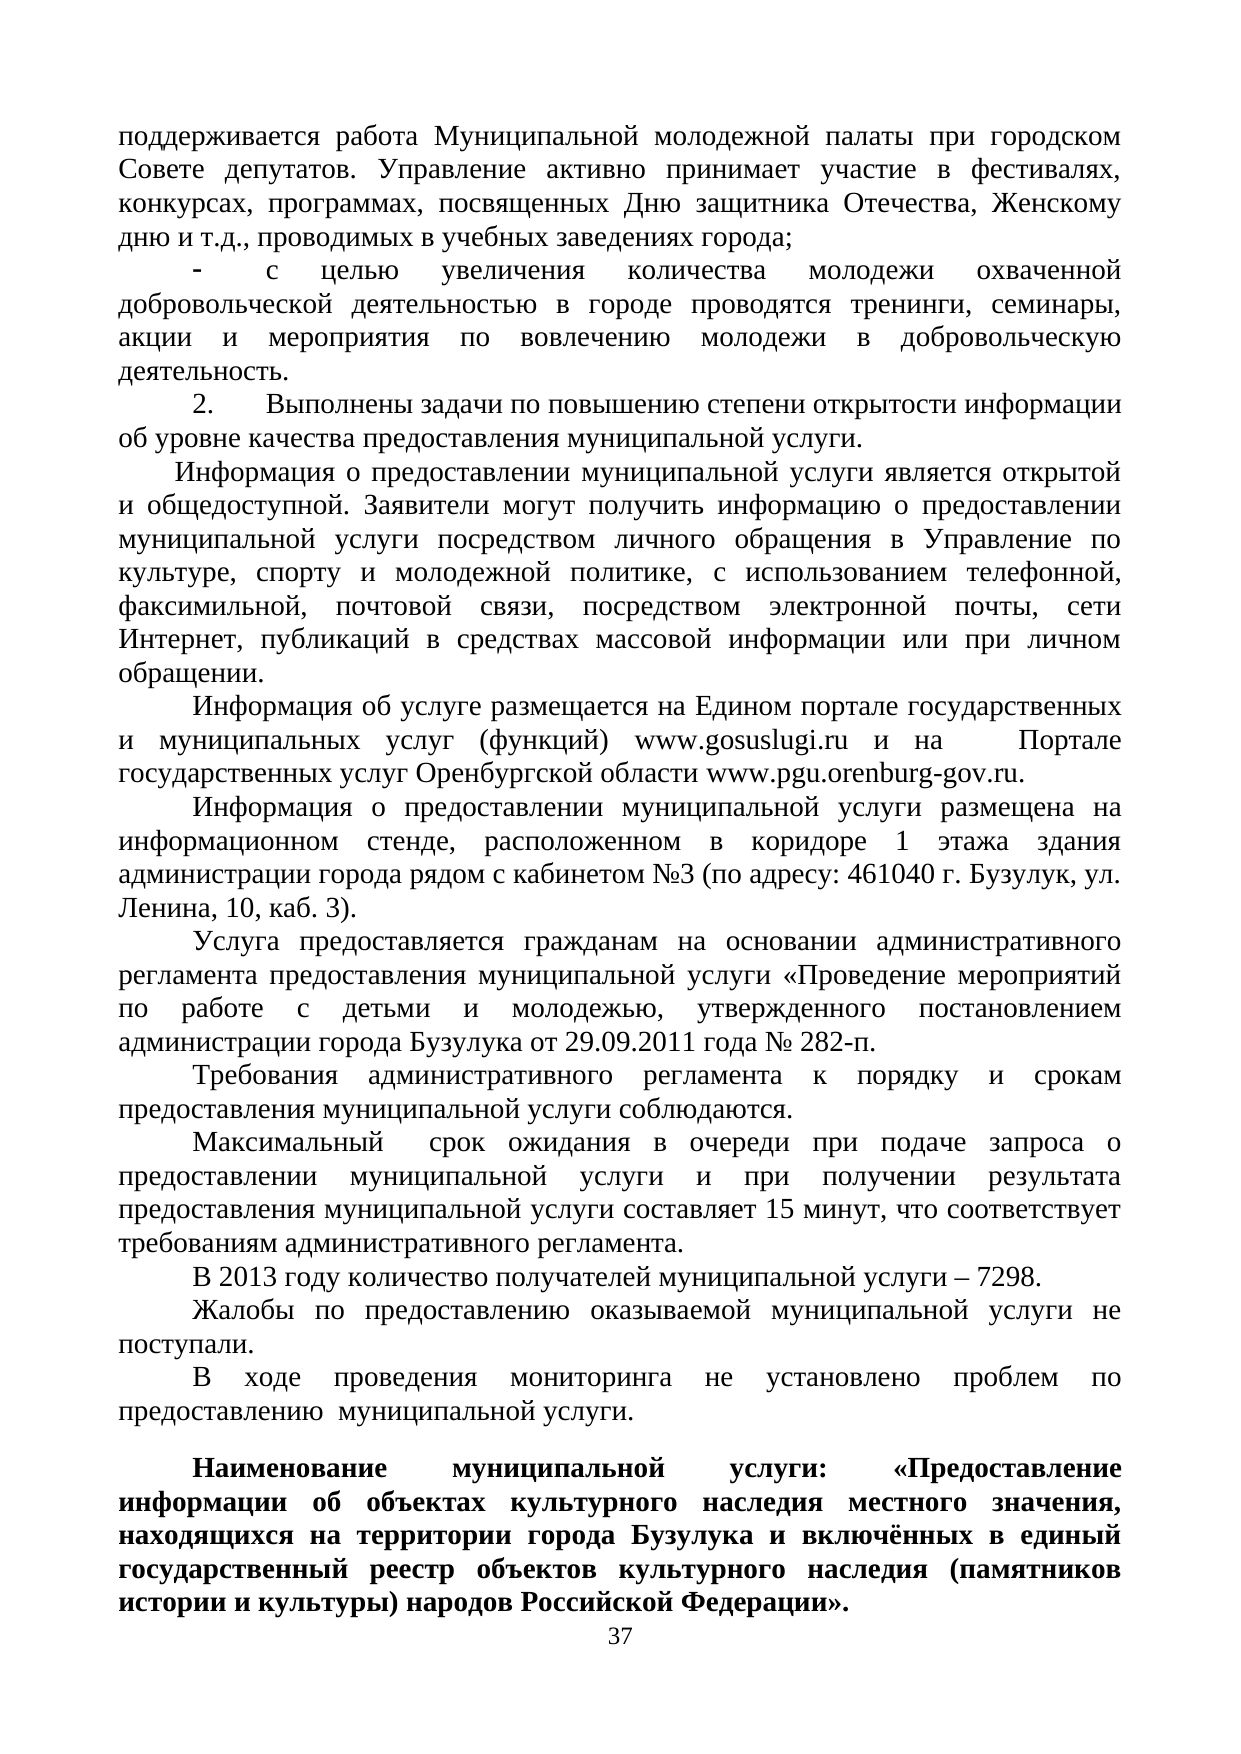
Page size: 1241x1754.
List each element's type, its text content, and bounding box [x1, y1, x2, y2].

text Информация о предоставлении муниципальной услуги является открытой и общедоступной. Заявители могут получить информацию о предоставлении муниципальной услуги посредством личного обращения в Управление по культуре, спорту и молодежной политике, с использованием телефонной, факсимильной, почтовой связи, посредством электронной почты, сети Интернет, публикаций в средствах массовой информации или при личном обращении. [118, 454, 1122, 688]
text Требования административного регламента к порядку и срокам предоставления муниципальной услуги соблюдаются. [118, 1057, 1122, 1124]
list Выполнены задачи по повышению степени открытости информации об уровне качества предоставления муниципальной услуги. [118, 387, 1122, 454]
list с целью увеличения количества молодежи охваченной добровольческой деятельностью в городе проводятся тренинги, семинары, акции и мероприятия по вовлечению молодежи в добровольческую деятельность. [118, 252, 1122, 387]
text В 2013 году количество получателей муниципальной услуги – 7298. [118, 1259, 1122, 1292]
text Услуга предоставляется гражданам на основании административного регламента предоставления муниципальной услуги «Проведение мероприятий по работе с детьми и молодежью, утвержденного постановлением администрации города Бузулука от 29.09.2011 года № 282-п. [118, 923, 1122, 1057]
text Максимальный срок ожидания в очереди при подаче запроса о предоставлении муниципальной услуги и при получении результата предоставления муниципальной услуги составляет 15 минут, что соответствует требованиям административного регламента. [118, 1124, 1122, 1259]
text Жалобы по предоставлению оказываемой муниципальной услуги не поступали. [118, 1292, 1122, 1359]
text Информация о предоставлении муниципальной услуги размещена на информационном стенде, расположенном в коридоре 1 этажа здания администрации города рядом с кабинетом №3 (по адресу: 461040 г. Бузулук, ул. Ленина, 10, каб. 3). [118, 789, 1122, 923]
text Наименование муниципальной услуги: «Предоставление информации об объектах культурного наследия местного значения, находящихся на территории города Бузулука и включённых в единый государственный реестр объектов культурного наследия (памятников истории и культуры) народов Российской Федерации». [118, 1450, 1122, 1618]
text Информация об услуге размещается на Едином портале государственных и муниципальных услуг (функций) www.gosuslugi.ru и на Портале государственных услуг Оренбургской области www.pgu.orenburg-gov.ru. [118, 688, 1122, 789]
text В ходе проведения мониторинга не установлено проблем по предоставлению муниципальной услуги. [118, 1359, 1122, 1426]
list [118, 118, 1122, 252]
